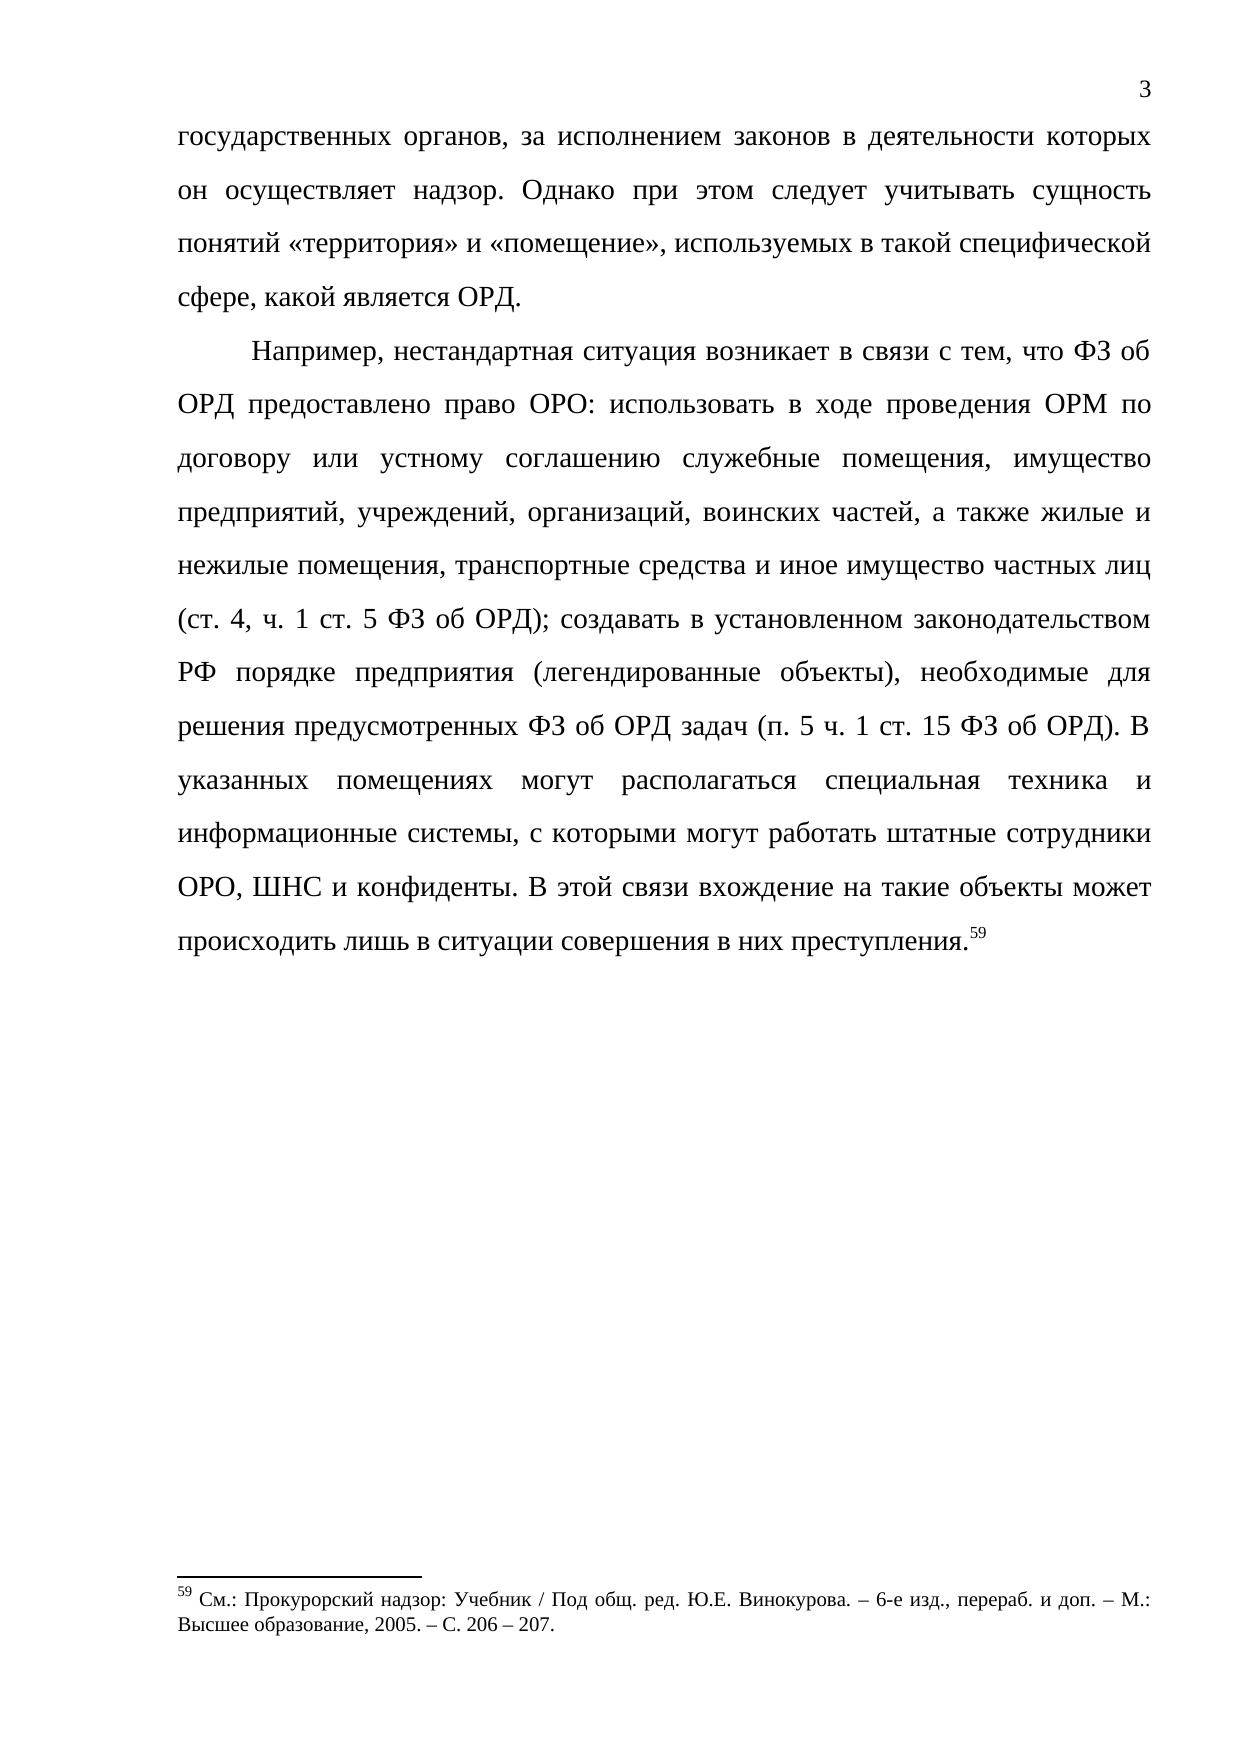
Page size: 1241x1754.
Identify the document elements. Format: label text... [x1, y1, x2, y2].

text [177, 118, 1152, 313]
text Например, нестандартная ситуация возникает в связи с тем, что ФЗ об ОРД предоставлено право ОРО: использовать в ходе проведения ОРМ по договору или устному соглашению служебные помещения, имущество предприятий, учреждений, организаций, воинских частей, а также жилые и нежилые помещения, транспортные средства и иное имущество частных лиц (ст. 4, ч. 1 ст. 5 ФЗ об ОРД); создавать в установленном законодательством РФ порядке предприятия (легендированные объекты), необходимые для решения предусмотренных ФЗ об ОРД задач (п. 5 ч. 1 ст. 15 ФЗ об ОРД). В указанных помещениях могут располагаться специальная техника и информационные системы, с которыми могут работать штатные сотрудники ОРО, ШНС и конфиденты. В этой связи вхождение на такие объекты может происходить лишь в ситуации совершения в них преступления. [177, 333, 1152, 956]
